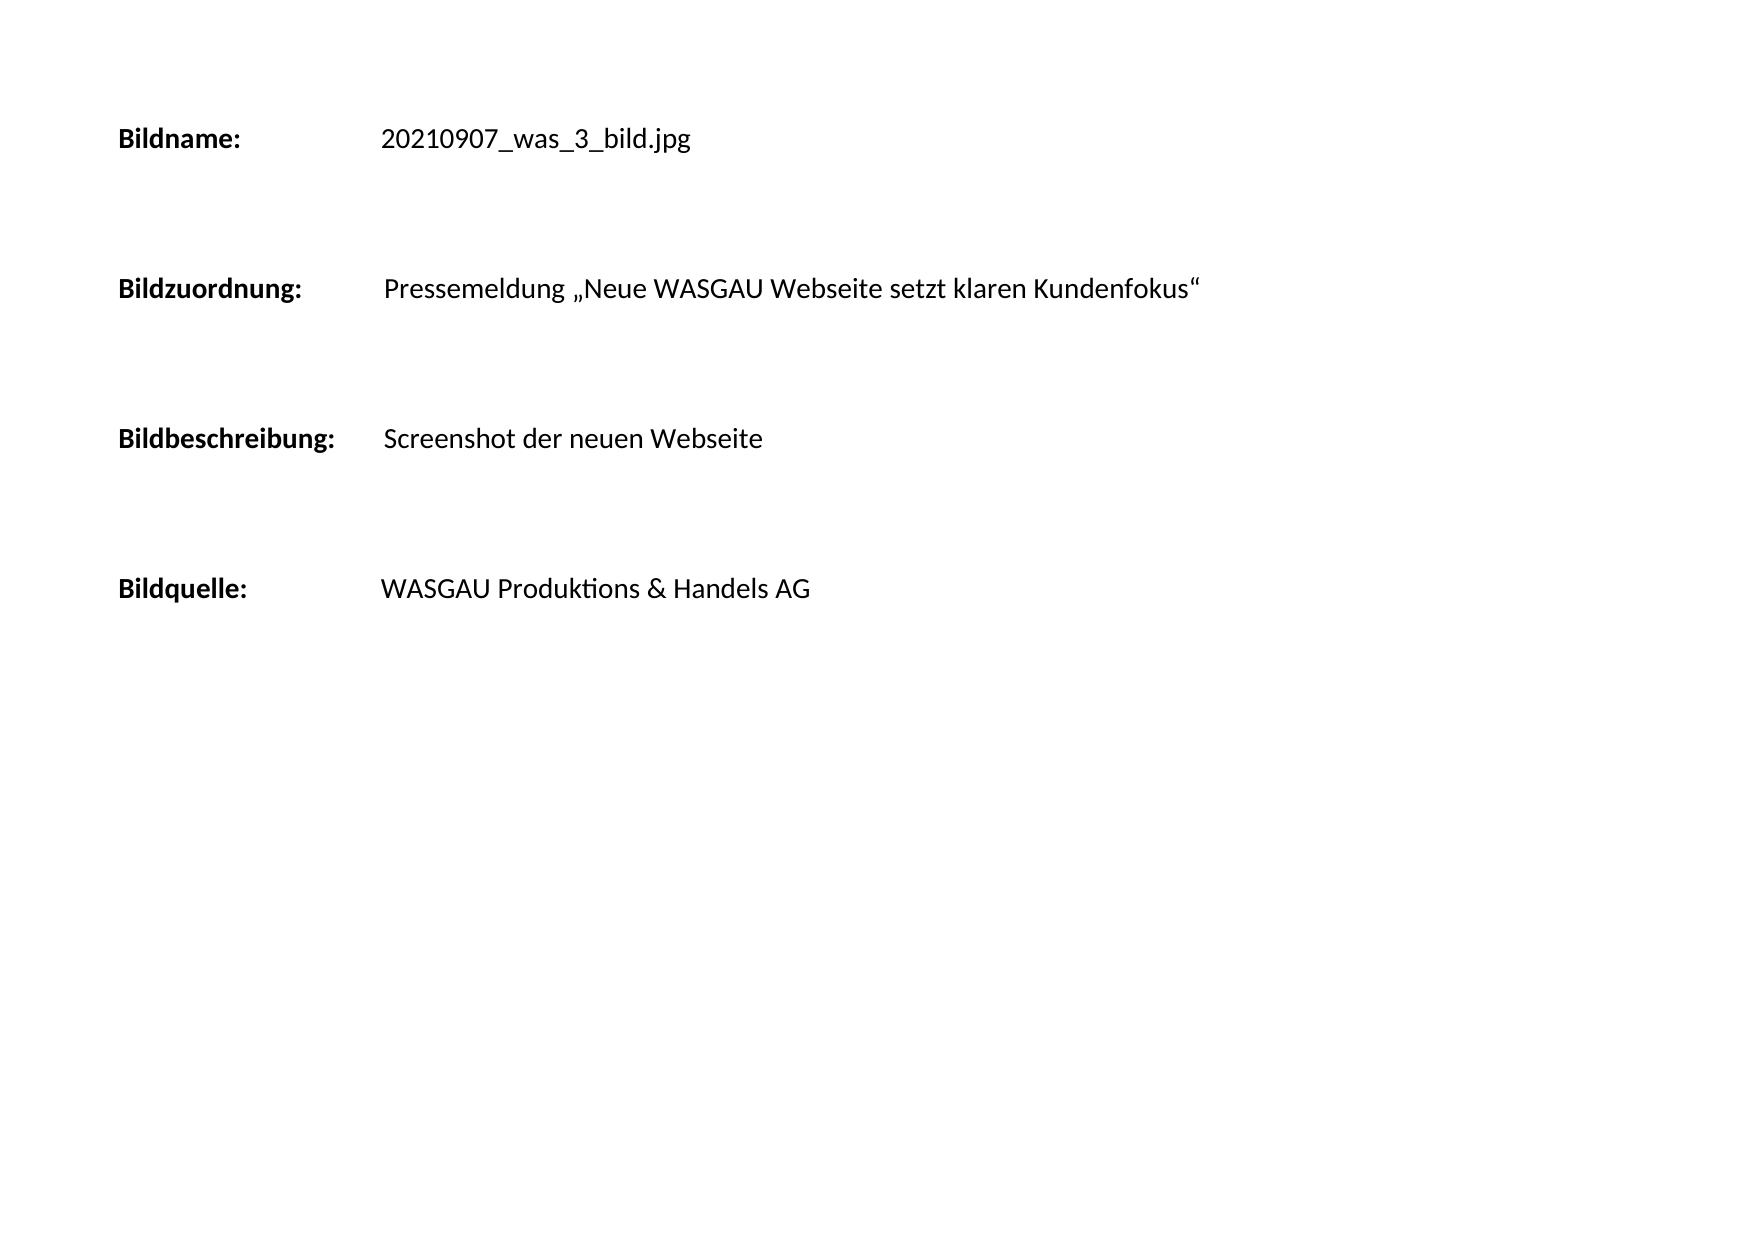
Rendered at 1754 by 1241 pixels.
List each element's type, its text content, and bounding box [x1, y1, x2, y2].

text Bildbeschreibung: Screenshot der neuen Webseite [118, 418, 1636, 456]
text Bildzuordnung: Pressemeldung „Neue WASGAU Webseite setzt klaren Kundenfokus“ [118, 268, 1636, 306]
text Bildname: 20210907_was_3_bild.jpg [118, 118, 1636, 156]
text Bildquelle: WASGAU Produktions & Handels AG [118, 568, 1636, 606]
